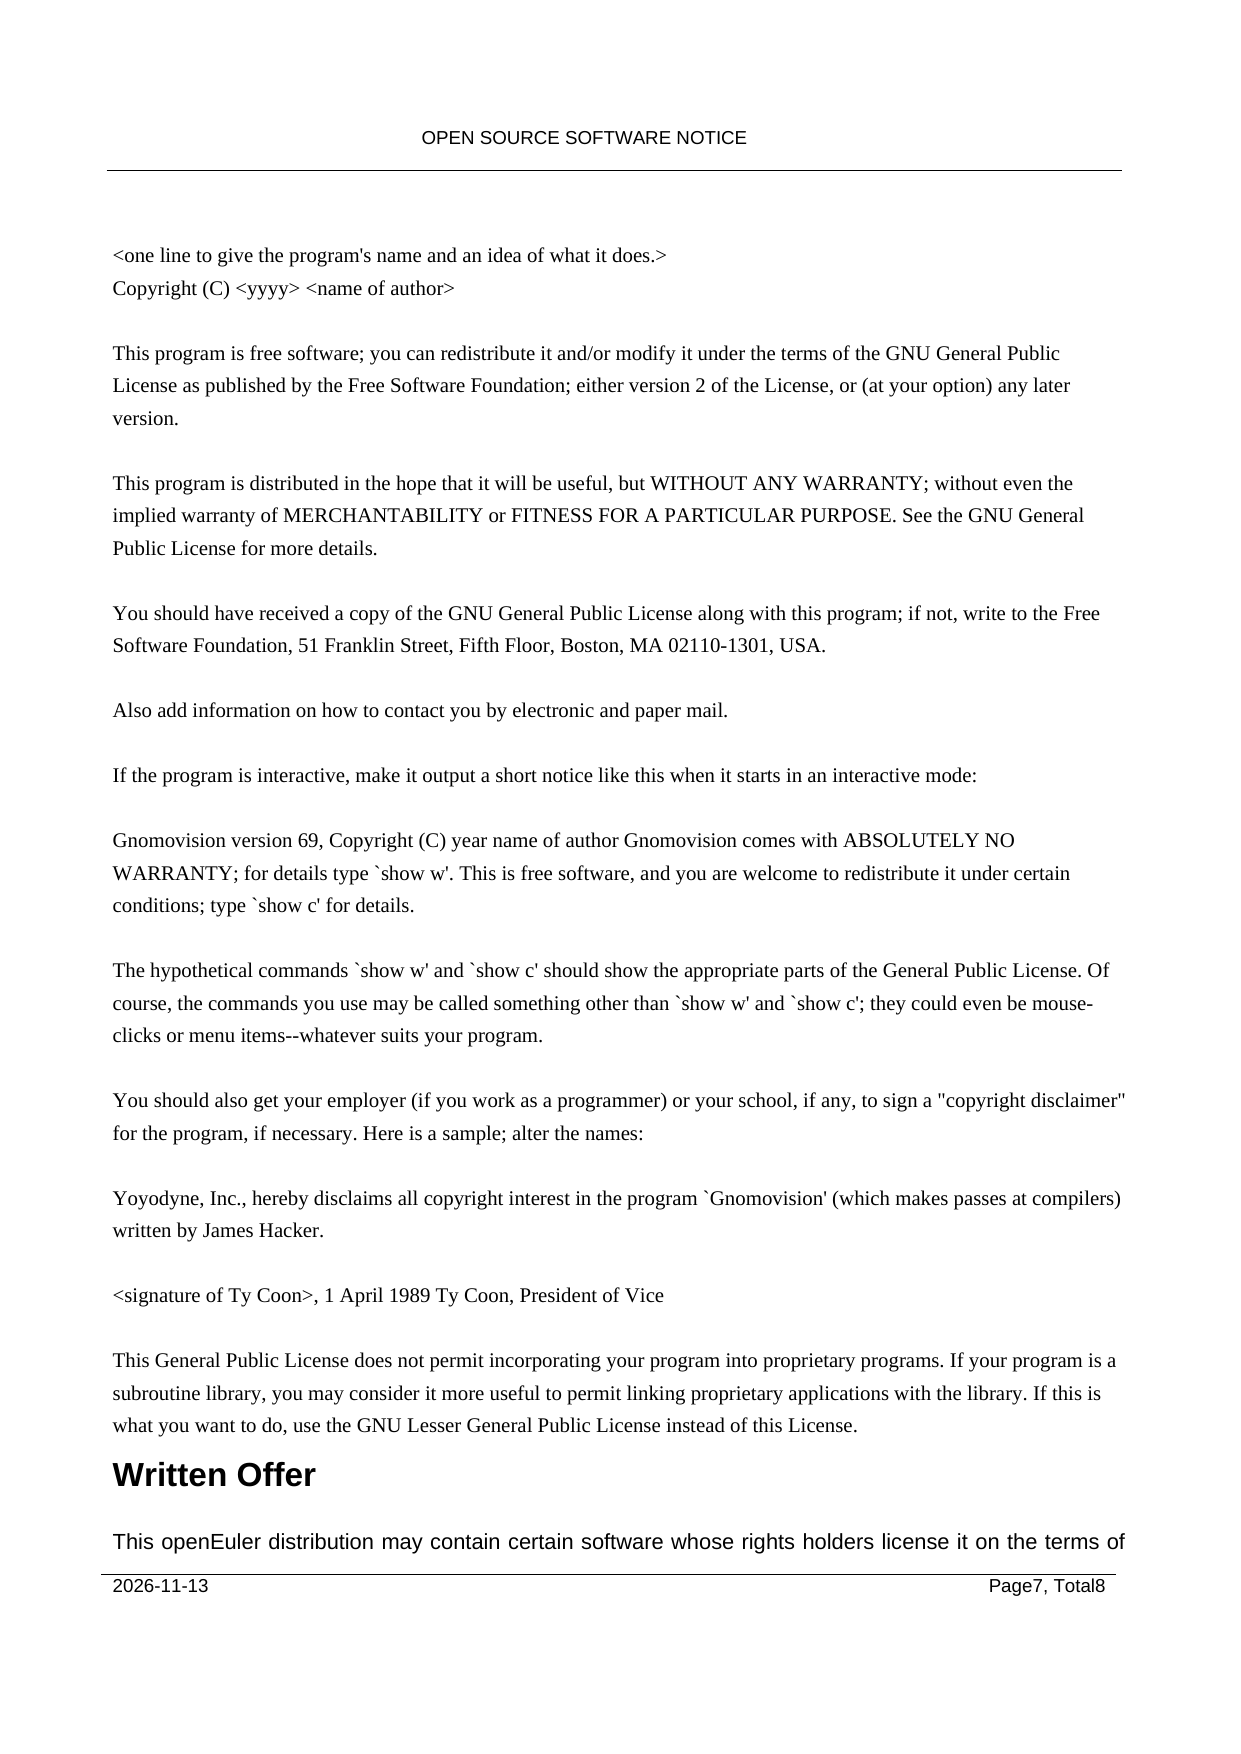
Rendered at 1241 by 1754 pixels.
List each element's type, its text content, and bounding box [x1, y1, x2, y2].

text Yoyodyne, Inc., hereby disclaims all copyright interest in the program `Gnomovision' (which makes passes at compilers) written by James Hacker. [112, 1181, 1128, 1246]
text <signature of Ty Coon>, 1 April 1989 Ty Coon, President of Vice [112, 1279, 1128, 1311]
text The hypothetical commands `show w' and `show c' should show the appropriate parts of the General Public License. Of course, the commands you use may be called something other than `show w' and `show c'; they could even be mouse-clicks or menu items--whatever suits your program. [112, 954, 1128, 1051]
text This General Public License does not permit incorporating your program into proprietary programs. If your program is a subroutine library, you may consider it more useful to permit linking proprietary applications with the library. If this is what you want to do, use the GNU Lesser General Public License instead of this License. [112, 1344, 1128, 1441]
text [112, 1526, 1128, 1558]
text Gnomovision version 69, Copyright (C) year name of author Gnomovision comes with ABSOLUTELY NO WARRANTY; for details type `show w'. This is free software, and you are welcome to redistribute it under certain conditions; type `show c' for details. [112, 824, 1128, 921]
text This program is distributed in the hope that it will be useful, but WITHOUT ANY WARRANTY; without even the implied warranty of MERCHANTABILITY or FITNESS FOR A PARTICULAR PURPOSE. See the GNU General Public License for more details. [112, 466, 1128, 564]
text <one line to give the program's name and an idea of what it does.> [112, 239, 1128, 271]
text If the program is interactive, make it output a short notice like this when it starts in an interactive mode: [112, 759, 1128, 791]
text You should have received a copy of the GNU General Public License along with this program; if not, write to the Free Software Foundation, 51 Franklin Street, Fifth Floor, Boston, MA 02110-1301, USA. [112, 596, 1128, 661]
text This program is free software; you can redistribute it and/or modify it under the terms of the GNU General Public License as published by the Free Software Foundation; either version 2 of the License, or (at your option) any later version. [112, 336, 1128, 434]
text Also add information on how to contact you by electronic and paper mail. [112, 694, 1128, 726]
text You should also get your employer (if you work as a programmer) or your school, if any, to sign a "copyright disclaimer" for the program, if necessary. Here is a sample; alter the names: [112, 1084, 1128, 1149]
text Copyright (C) <yyyy> <name of author> [112, 271, 1128, 304]
text Written Offer [112, 1441, 1128, 1506]
